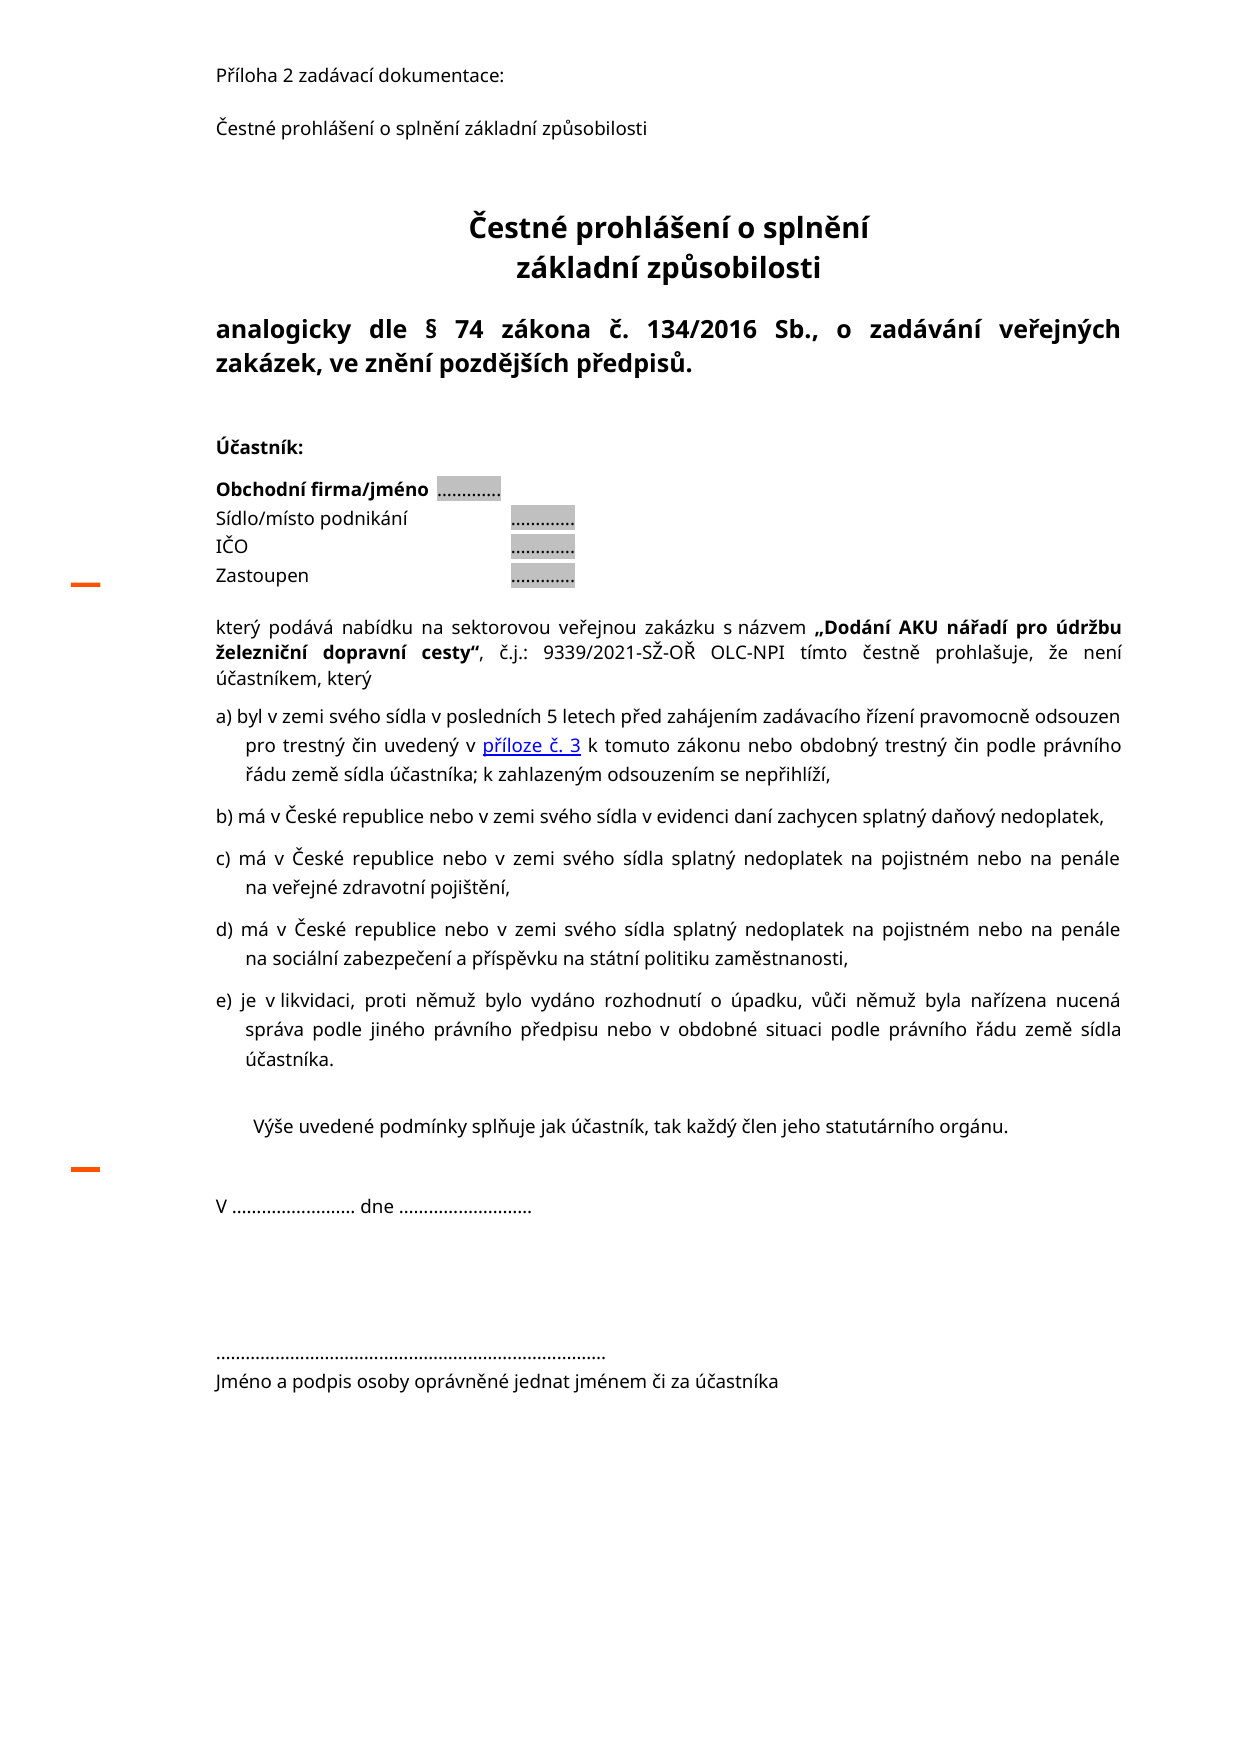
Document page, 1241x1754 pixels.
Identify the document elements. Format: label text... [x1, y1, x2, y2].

text e) je v likvidaci, proti němuž bylo vydáno rozhodnutí o úpadku, vůči němuž byla nařízena nucená správa podle jiného právního předpisu nebo v obdobné situaci podle právního řádu země sídla účastníka. [216, 987, 1122, 1071]
text c) má v České republice nebo v zemi svého sídla splatný nedoplatek na pojistném nebo na penále na veřejné zdravotní pojištění, [216, 845, 1122, 900]
text a) byl v zemi svého sídla v posledních 5 letech před zahájením zadávacího řízení pravomocně odsouzen pro trestný čin uvedený v příloze č. 3 k tomuto zákonu nebo obdobný trestný čin podle právního řádu země sídla účastníka; k zahlazeným odsouzením se nepřihlíží, [216, 703, 1122, 787]
text analogicky dle § 74 zákona č. 134/2016 Sb., o zadávání veřejných zakázek, ve znění pozdějších předpisů. [216, 312, 1122, 380]
text který podává nabídku na sektorovou veřejnou zakázku s názvem „Dodání AKU nářadí pro údržbu železniční dopravní cesty“, č.j.: 9339/2021-SŽ-OŘ OLC-NPI tímto čestně prohlašuje, že není účastníkem, který [216, 614, 1122, 691]
text ……………………………………………………………………. [216, 1336, 1121, 1365]
text Obchodní firma/jméno …………. [216, 473, 1122, 502]
text Účastník: [216, 429, 1122, 460]
text Výše uvedené podmínky splňuje jak účastník, tak každý člen jeho statutárního orgánu. [253, 1113, 1122, 1139]
text b) má v České republice nebo v zemi svého sídla v evidenci daní zachycen splatný daňový nedoplatek, [216, 803, 1122, 829]
text Zastoupen …………. [216, 560, 1122, 589]
text V ………………….… dne ……………………… [216, 1190, 1121, 1219]
text d) má v České republice nebo v zemi svého sídla splatný nedoplatek na pojistném nebo na penále na sociální zabezpečení a příspěvku na státní politiku zaměstnanosti, [216, 916, 1122, 971]
text IČO …………. [216, 531, 1122, 560]
text Sídlo/místo podnikání …………. [216, 502, 1122, 531]
text Jméno a podpis osoby oprávněné jednat jménem či za účastníka [216, 1365, 1121, 1394]
text Čestné prohlášení o splnění základní způsobilosti [216, 207, 1122, 287]
